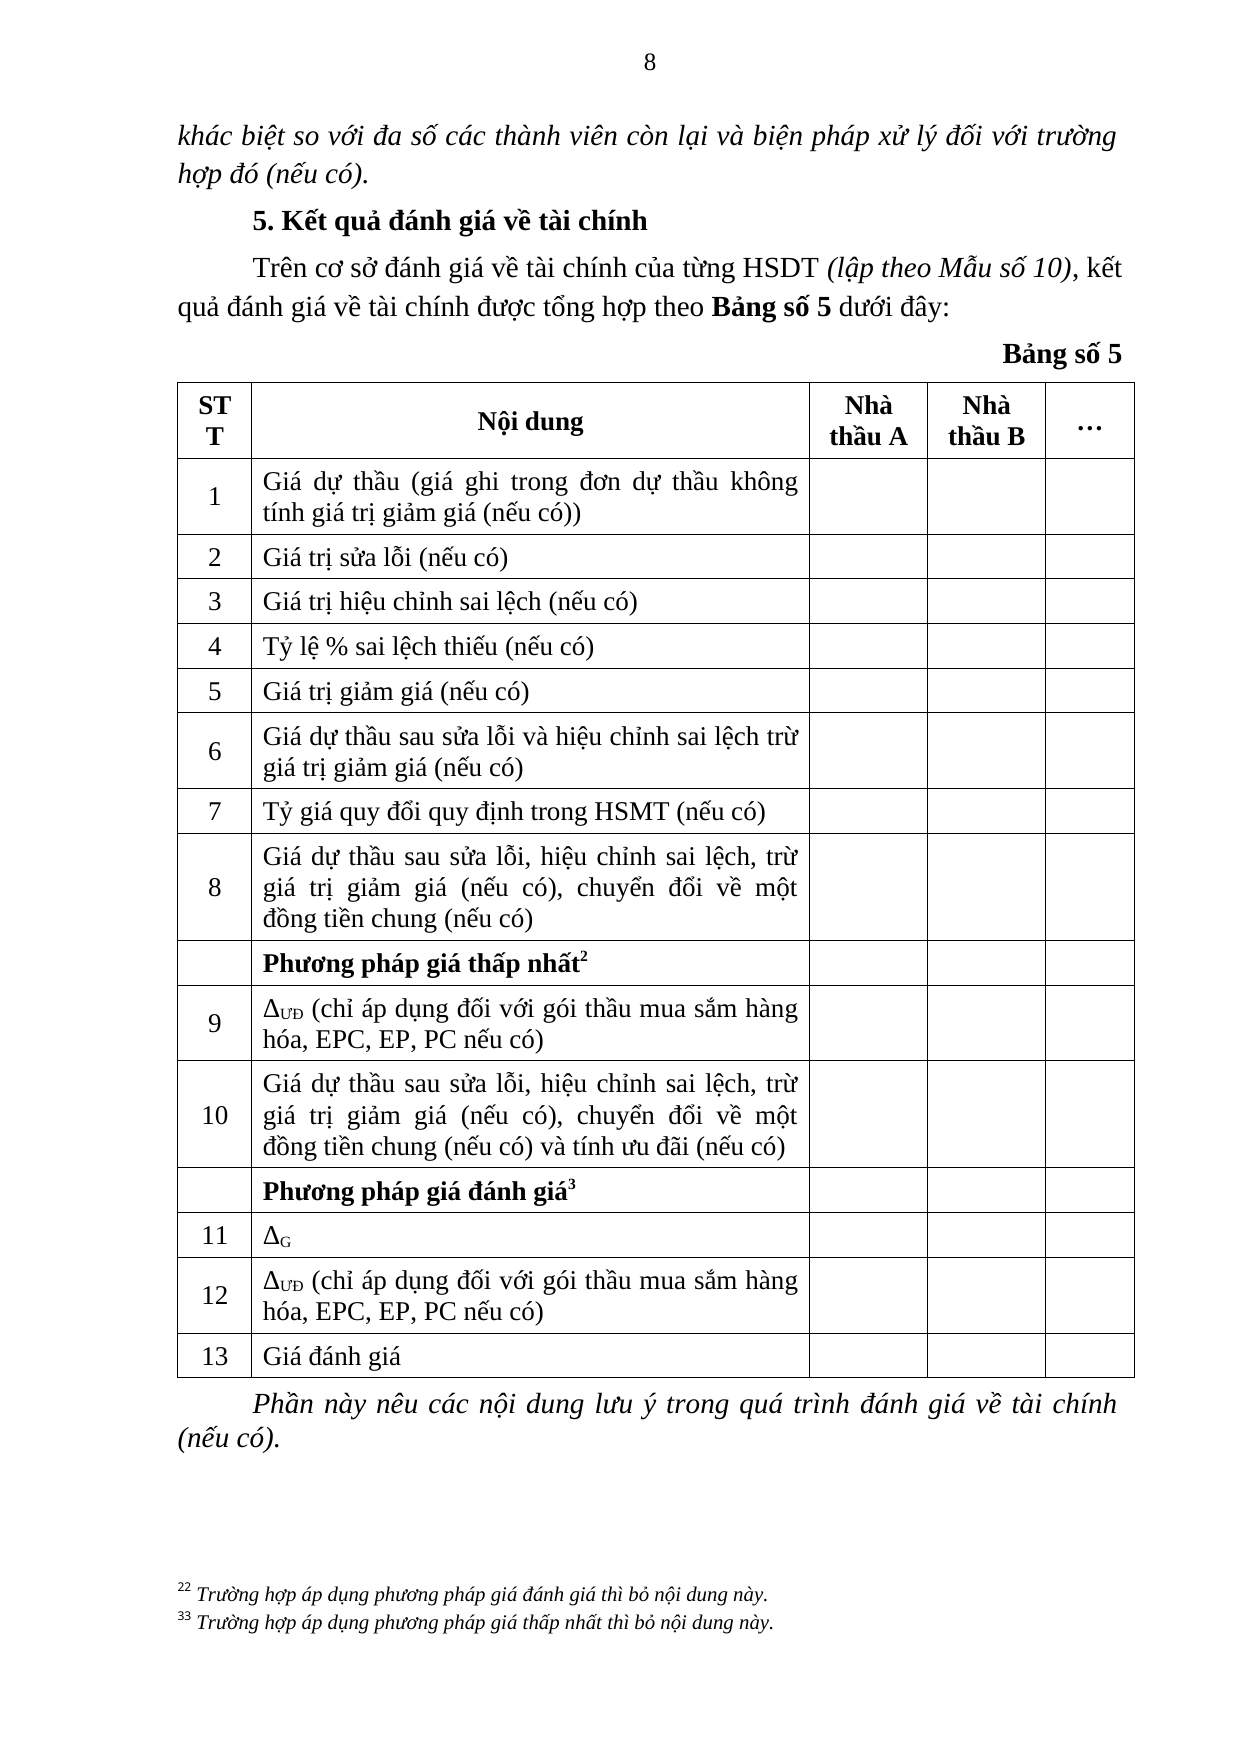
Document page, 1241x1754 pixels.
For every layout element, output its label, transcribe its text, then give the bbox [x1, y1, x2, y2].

table_cell [810, 459, 927, 533]
table_cell [810, 1258, 927, 1332]
table_cell [1046, 535, 1134, 578]
table_cell [928, 459, 1045, 533]
table_cell 3 [178, 579, 251, 623]
table_cell [810, 789, 927, 833]
text Bảng số 5 [177, 336, 1122, 369]
table_header Nhà thầu B [928, 383, 1045, 458]
table_cell [810, 1061, 927, 1167]
table_cell [178, 1168, 251, 1212]
table_cell [1046, 1061, 1134, 1167]
table_header Nhà thầu A [810, 383, 927, 458]
table_cell [810, 1334, 927, 1377]
table_cell 10 [178, 1061, 251, 1167]
table_cell [928, 1168, 1045, 1212]
table_cell [810, 1168, 927, 1212]
table_cell [1046, 986, 1134, 1060]
table_header Nội dung [252, 383, 809, 458]
table_cell [810, 535, 927, 578]
table_cell [928, 986, 1045, 1060]
subtitle 5. Kết quả đánh giá về tài chính [177, 203, 1122, 237]
table_cell 13 [178, 1334, 251, 1377]
table_cell [928, 624, 1045, 668]
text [177, 118, 1122, 190]
table_cell 6 [178, 713, 251, 788]
table_cell [928, 941, 1045, 984]
table_cell [1046, 789, 1134, 833]
table_cell 4 [178, 624, 251, 668]
table_cell [1046, 941, 1134, 984]
table_header STT [178, 383, 251, 458]
table_cell [1046, 624, 1134, 668]
table_cell [810, 669, 927, 712]
table_cell [810, 986, 927, 1060]
table_cell Tỷ giá quy đổi quy định trong HSMT (nếu có) [252, 789, 809, 833]
table_cell Giá dự thầu sau sửa lỗi, hiệu chỉnh sai lệch, trừ giá trị giảm giá (nếu có), chuyển đổi về một đồng tiền chung (nếu có) [252, 834, 809, 940]
table_cell 9 [178, 986, 251, 1060]
table_cell Phương pháp giá đánh giá3 [252, 1168, 809, 1212]
table_cell [1046, 459, 1134, 533]
table_cell [810, 1213, 927, 1257]
table_cell [928, 1061, 1045, 1167]
table_cell ΔG [252, 1213, 809, 1257]
table_cell [928, 535, 1045, 578]
table_cell Giá trị hiệu chỉnh sai lệch (nếu có) [252, 579, 809, 623]
table_cell [928, 669, 1045, 712]
table_cell [928, 789, 1045, 833]
table_cell [928, 834, 1045, 940]
table_cell Giá dự thầu sau sửa lỗi, hiệu chỉnh sai lệch, trừ giá trị giảm giá (nếu có), chuyển đổi về một đồng tiền chung (nếu có) và tính ưu đãi (nếu có) [252, 1061, 809, 1167]
text Trên cơ sở đánh giá về tài chính của từng HSDT (lập theo Mẫu số 10), kết quả đánh giá về tài chính được tổng hợp theo Bảng số 5 dưới đây: [177, 250, 1122, 322]
table_cell Giá trị sửa lỗi (nếu có) [252, 535, 809, 578]
table_cell Tỷ lệ % sai lệch thiếu (nếu có) [252, 624, 809, 668]
table_cell Giá đánh giá [252, 1334, 809, 1377]
table_cell Phương pháp giá thấp nhất2 [252, 941, 809, 984]
table_cell ΔƯĐ (chỉ áp dụng đối với gói thầu mua sắm hàng hóa, EPC, EP, PC nếu có) [252, 986, 809, 1060]
table_cell 11 [178, 1213, 251, 1257]
table_cell [810, 713, 927, 788]
table_cell [810, 941, 927, 984]
table_cell [810, 624, 927, 668]
table_cell [928, 579, 1045, 623]
text Phần này nêu các nội dung lưu ý trong quá trình đánh giá về tài chính (nếu có). [177, 1387, 1122, 1454]
table_cell [1046, 579, 1134, 623]
table_cell [810, 579, 927, 623]
table_cell 12 [178, 1258, 251, 1332]
table_cell 1 [178, 459, 251, 533]
table_cell [1046, 669, 1134, 712]
table_header … [1046, 383, 1134, 458]
table_cell ΔƯĐ (chỉ áp dụng đối với gói thầu mua sắm hàng hóa, EPC, EP, PC nếu có) [252, 1258, 809, 1332]
table_cell [928, 713, 1045, 788]
table_cell [1046, 1168, 1134, 1212]
table_cell [928, 1258, 1045, 1332]
table_cell 2 [178, 535, 251, 578]
table_cell Giá dự thầu (giá ghi trong đơn dự thầu không tính giá trị giảm giá (nếu có)) [252, 459, 809, 533]
table_cell Giá trị giảm giá (nếu có) [252, 669, 809, 712]
table_cell [1046, 1213, 1134, 1257]
table_cell [1046, 1258, 1134, 1332]
table_cell 7 [178, 789, 251, 833]
table_cell [1046, 834, 1134, 940]
table_cell [178, 941, 251, 984]
table_cell Giá dự thầu sau sửa lỗi và hiệu chỉnh sai lệch trừ giá trị giảm giá (nếu có) [252, 713, 809, 788]
table_cell 8 [178, 834, 251, 940]
table_cell [928, 1334, 1045, 1377]
table_cell [1046, 713, 1134, 788]
table_cell [928, 1213, 1045, 1257]
table_cell [1046, 1334, 1134, 1377]
table_cell 5 [178, 669, 251, 712]
table_cell [810, 834, 927, 940]
